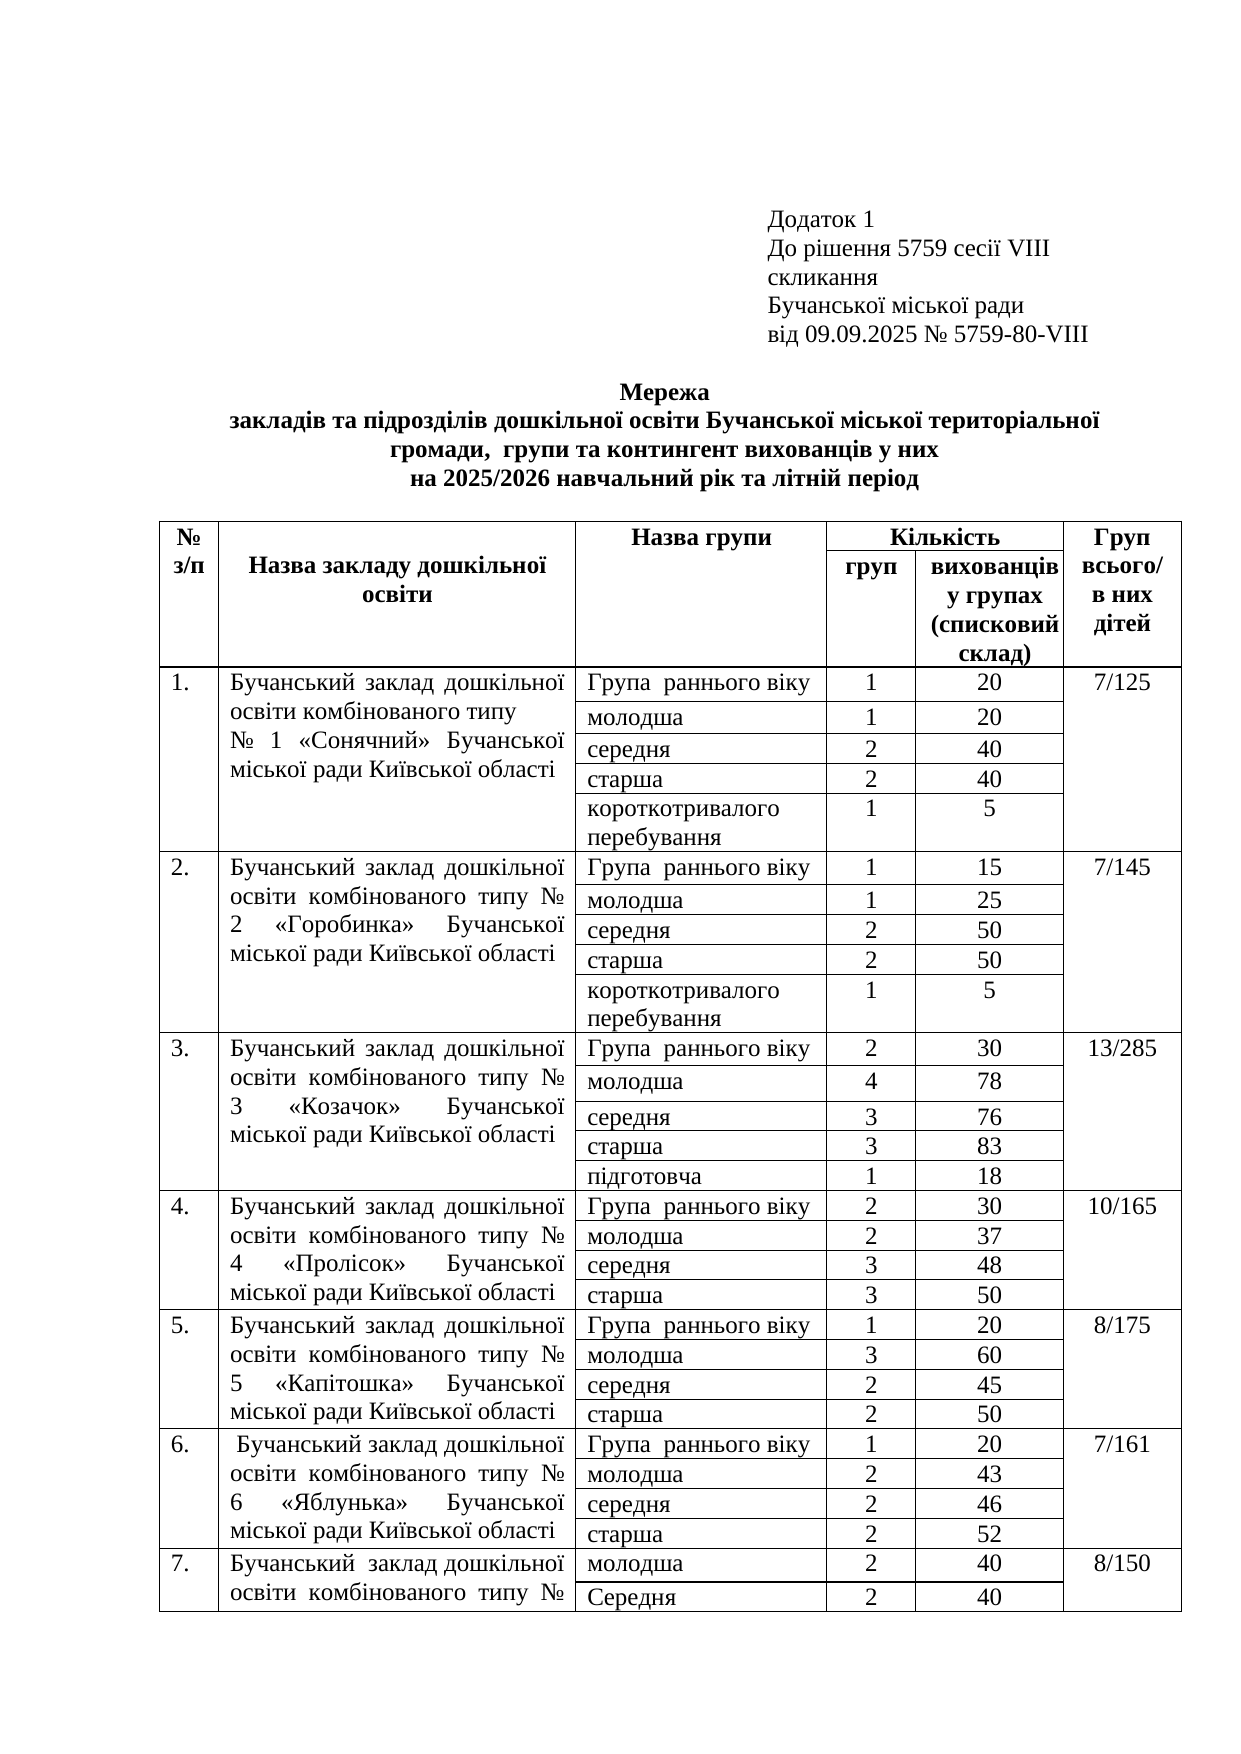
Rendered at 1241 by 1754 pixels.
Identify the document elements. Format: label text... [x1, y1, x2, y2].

table_cell 13/285 [1064, 1033, 1181, 1190]
table_cell 2 [827, 1400, 915, 1428]
table_cell 8/150 [1064, 1549, 1181, 1611]
table_cell 52 [916, 1519, 1063, 1547]
table_cell 3 [827, 1340, 915, 1369]
table_cell 25 [916, 885, 1063, 914]
table_cell Група раннього віку [576, 852, 826, 884]
table_cell 1 [827, 794, 915, 851]
table_cell 5 [916, 794, 1063, 851]
table_cell старша [576, 1400, 826, 1428]
table_header Кількість [827, 522, 1063, 550]
table_cell 50 [916, 945, 1063, 974]
table_cell старша [576, 945, 826, 974]
table_cell 20 [916, 702, 1063, 733]
table_header № з/п [160, 522, 218, 666]
table_cell 1. [160, 668, 218, 851]
table_cell Бучанський заклад дошкільної освіти комбінованого типу № 7 «Перлинка» Бучанської міської ради Київської області [219, 1549, 575, 1611]
table_cell середня [576, 1251, 826, 1279]
table_cell Група раннього віку [576, 1310, 826, 1339]
text від 09.09.2025 № 5759-80-VIIІ [767, 319, 1152, 348]
table_cell 30 [916, 1191, 1063, 1220]
table_cell 7/161 [1064, 1429, 1181, 1547]
table_cell 15 [916, 852, 1063, 884]
table_cell 10/165 [1064, 1191, 1181, 1309]
table_cell підготовча [576, 1161, 826, 1190]
table_cell молодша [576, 1066, 826, 1101]
table_cell 2 [827, 1221, 915, 1249]
table_cell 1 [827, 975, 915, 1032]
table_cell 2 [827, 764, 915, 792]
table_cell 78 [916, 1066, 1063, 1101]
table_cell 46 [916, 1489, 1063, 1518]
table_cell 76 [916, 1102, 1063, 1130]
table_cell 1 [827, 702, 915, 733]
table_cell 83 [916, 1131, 1063, 1160]
table_header Груп всього/ в них дітей [1064, 522, 1181, 666]
table_cell молодша [576, 1459, 826, 1488]
table_cell 40 [916, 1583, 1063, 1611]
table_cell Бучанський заклад дошкільної освіти комбінованого типу № 3 «Козачок» Бучанської міської ради Київської області [219, 1033, 575, 1190]
table_cell старша [576, 1519, 826, 1547]
table_cell 3 [827, 1280, 915, 1309]
table_cell молодша [576, 885, 826, 914]
table_cell 18 [916, 1161, 1063, 1190]
table_cell 7/145 [1064, 852, 1181, 1032]
table_cell 7. [160, 1549, 218, 1611]
text Мережа [177, 377, 1152, 406]
table_cell Бучанський заклад дошкільної освіти комбінованого типу № 5 «Капітошка» Бучанської міської ради Київської області [219, 1310, 575, 1428]
table_cell середня [576, 1370, 826, 1398]
table_header Назва групи [576, 522, 826, 666]
text закладів та підрозділів дошкільної освіти Бучанської міської територіальної громади, групи та контингент вихованців у них [177, 406, 1152, 463]
text на 2025/2026 навчальний рік та літній період [177, 463, 1152, 492]
table_cell 1 [827, 668, 915, 701]
table_cell 5. [160, 1310, 218, 1428]
table_cell середня [576, 734, 826, 763]
table_cell середня [576, 1489, 826, 1518]
table_cell Бучанський заклад дошкільної освіти комбінованого типу № 2 «Горобинка» Бучанської міської ради Київської області [219, 852, 575, 1032]
table_cell 2 [827, 734, 915, 763]
table_cell 43 [916, 1459, 1063, 1488]
table_cell 5 [916, 975, 1063, 1032]
table_cell 2 [827, 1489, 915, 1518]
text До рішення 5759 сесії VIIІ скликання [767, 233, 1152, 291]
table_cell 40 [916, 734, 1063, 763]
table_cell молодша [576, 1340, 826, 1369]
table_cell старша [576, 764, 826, 792]
table_cell 60 [916, 1340, 1063, 1369]
table_cell вихованців у групах (списковий склад) [916, 551, 1063, 666]
table_cell груп [827, 551, 915, 666]
table_cell 2 [827, 1519, 915, 1547]
table_cell 20 [916, 668, 1063, 701]
table_cell 1 [827, 1310, 915, 1339]
table_cell Група раннього віку [576, 1191, 826, 1220]
table_cell 2 [827, 1583, 915, 1611]
table_cell короткотривалого перебування [576, 975, 826, 1032]
text Бучанської міської ради [767, 291, 1152, 319]
table_cell 40 [916, 764, 1063, 792]
table_cell 20 [916, 1310, 1063, 1339]
table_cell 2 [827, 1033, 915, 1065]
table_cell 4 [827, 1066, 915, 1101]
table_cell 45 [916, 1370, 1063, 1398]
text Додаток 1 [767, 204, 1152, 233]
table_cell 2 [827, 1191, 915, 1220]
table_cell Група раннього віку [576, 1033, 826, 1065]
table_cell 2 [827, 1459, 915, 1488]
table_cell старша [576, 1131, 826, 1160]
table_cell 6. [160, 1429, 218, 1547]
table_cell 8/175 [1064, 1310, 1181, 1428]
table_cell 2. [160, 852, 218, 1032]
table_cell 50 [916, 1280, 1063, 1309]
table_cell 4. [160, 1191, 218, 1309]
table_cell 20 [916, 1429, 1063, 1458]
table_cell молодша [576, 1221, 826, 1249]
table_cell 30 [916, 1033, 1063, 1065]
table_cell 7/125 [1064, 668, 1181, 851]
table_cell середня [576, 1102, 826, 1130]
table_cell 1 [827, 852, 915, 884]
table_cell Середня [576, 1583, 826, 1611]
table_cell Бучанський заклад дошкільної освіти комбінованого типу № 1 «Сонячний» Бучанської міської ради Київської області [219, 668, 575, 851]
table_cell 1 [827, 885, 915, 914]
table_cell 40 [916, 1549, 1063, 1581]
table_cell 3 [827, 1102, 915, 1130]
table_cell 3. [160, 1033, 218, 1190]
table_cell 48 [916, 1251, 1063, 1279]
table_header Назва закладу дошкільної освіти [219, 522, 575, 666]
table_cell 1 [827, 1429, 915, 1458]
table_cell середня [576, 915, 826, 944]
table_cell 3 [827, 1131, 915, 1160]
table_cell Група раннього віку [576, 1429, 826, 1458]
table_cell Бучанський заклад дошкільної освіти комбінованого типу № 4 «Пролісок» Бучанської міської ради Київської області [219, 1191, 575, 1309]
table_cell молодша [576, 702, 826, 733]
table_cell молодша [576, 1549, 826, 1581]
table_cell 3 [827, 1251, 915, 1279]
table_cell короткотривалого перебування [576, 794, 826, 851]
table_cell 37 [916, 1221, 1063, 1249]
table_cell старша [576, 1280, 826, 1309]
table_cell 2 [827, 1549, 915, 1581]
table_cell 1 [827, 1161, 915, 1190]
table_cell Бучанський заклад дошкільної освіти комбінованого типу № 6 «Яблунька» Бучанської міської ради Київської області [219, 1429, 575, 1547]
table_cell Група раннього віку [576, 668, 826, 701]
table_cell 50 [916, 1400, 1063, 1428]
table_cell 50 [916, 915, 1063, 944]
table_cell 2 [827, 915, 915, 944]
table_cell 2 [827, 945, 915, 974]
table_cell 2 [827, 1370, 915, 1398]
